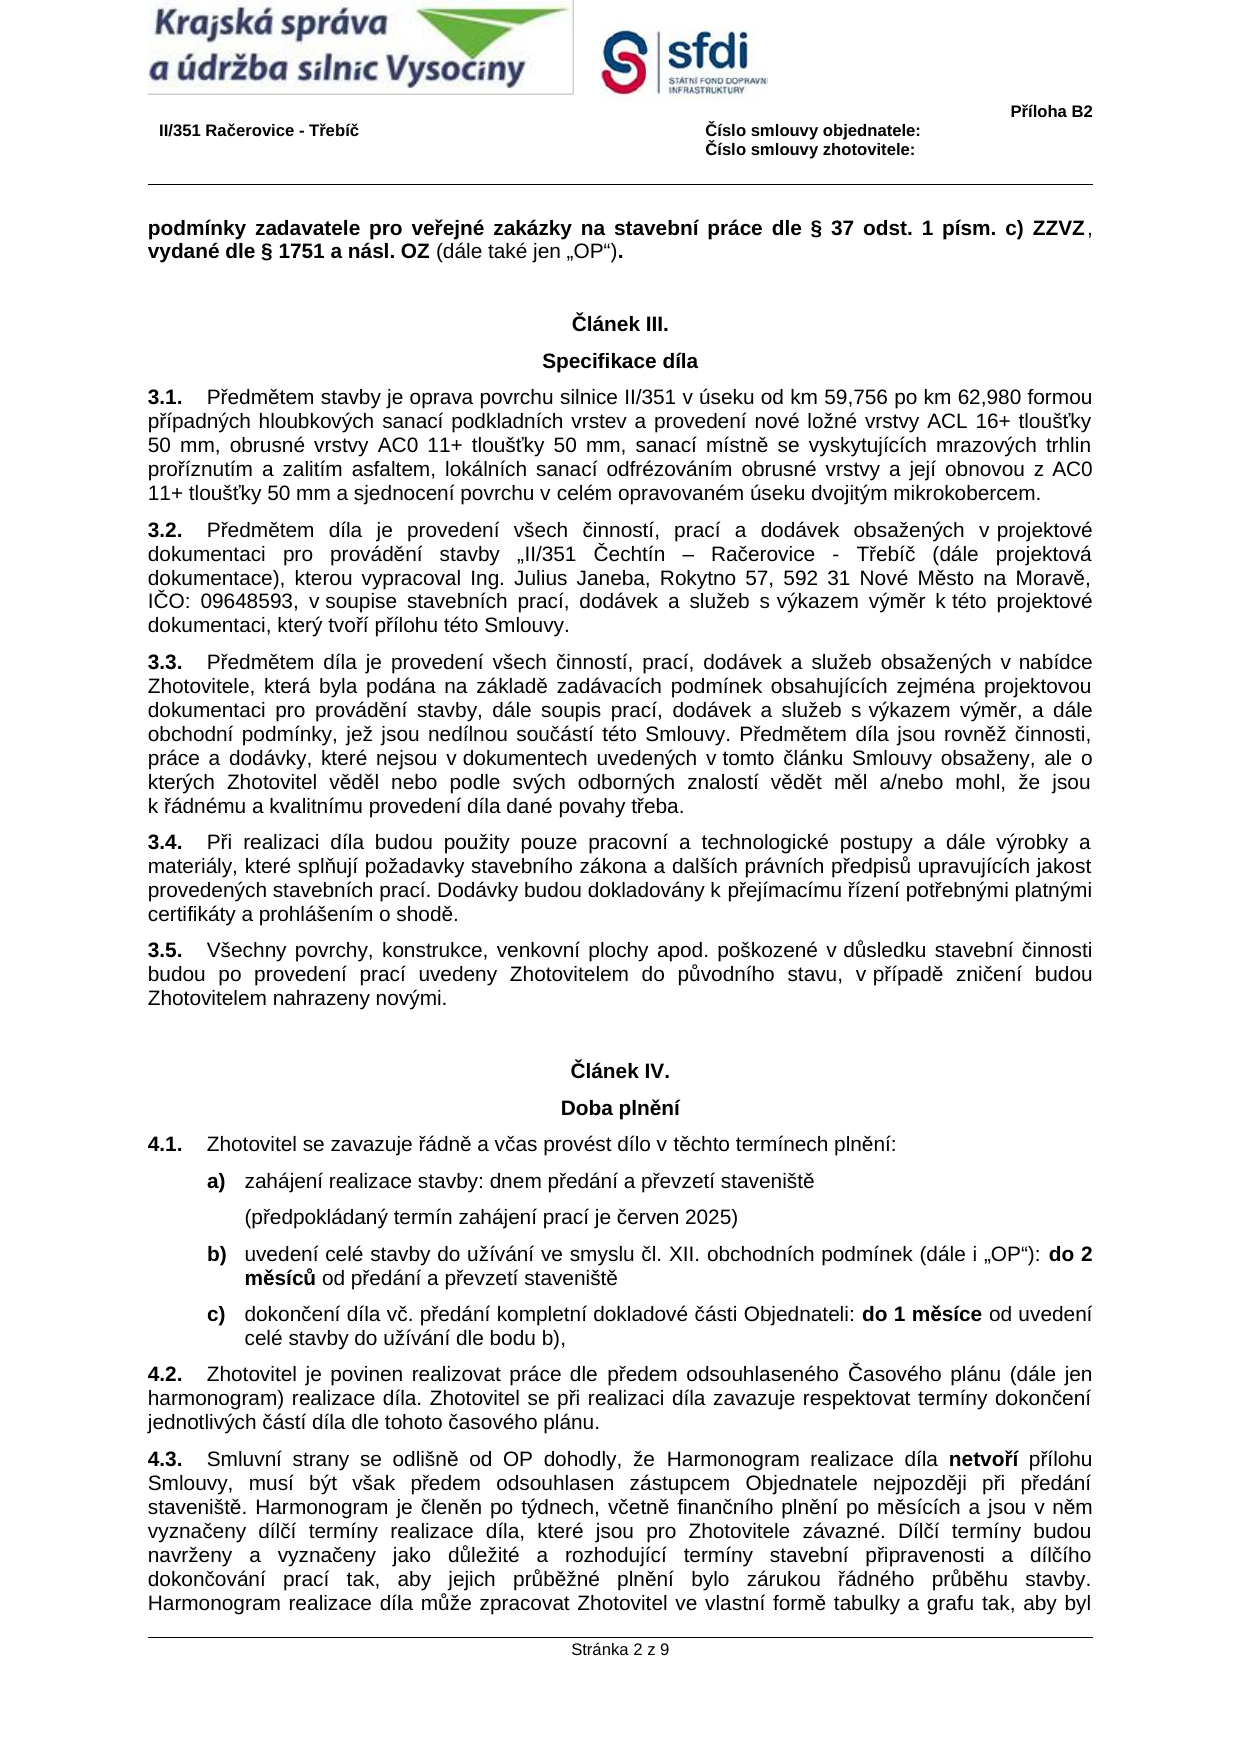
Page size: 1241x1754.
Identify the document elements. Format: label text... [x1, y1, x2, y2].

text Článek III. [148, 312, 1093, 336]
list Zhotovitel je povinen realizovat práce dle předem odsouhlaseného Časového plánu (dále jen harmonogram) realizace díla. Zhotovitel se při realizaci díla zavazuje respektovat termíny dokončení jednotlivých částí díla dle tohoto časového plánu. [148, 1362, 1093, 1434]
picture [147, 0, 574, 96]
list Předmětem díla je provedení všech činností, prací, dodávek a služeb obsažených v nabídce Zhotovitele, která byla podána na základě zadávacích podmínek obsahujících zejména projektovou dokumentaci pro provádění stavby, dále soupis prací, dodávek a služeb s výkazem výměr, a dále obchodní podmínky, jež jsou nedílnou součástí této Smlouvy. Předmětem díla jsou rovněž činnosti, práce a dodávky, které nejsou v dokumentech uvedených v tomto článku Smlouvy obsaženy, ale o kterých Zhotovitel věděl nebo podle svých odborných znalostí vědět měl a/nebo mohl, že jsou k řádnému a kvalitnímu provedení díla dané povahy třeba. [148, 650, 1093, 817]
list zahájení realizace stavby: dnem předání a převzetí staveniště [207, 1168, 1093, 1192]
list Všechny povrchy, konstrukce, venkovní plochy apod. poškozené v důsledku stavební činnosti budou po provedení prací uvedeny Zhotovitelem do původního stavu, v případě zničení budou Zhotovitelem nahrazeny novými. [148, 938, 1093, 1010]
list uvedení celé stavby do užívání ve smyslu čl. XII. obchodních podmínek (dále i „OP“): do 2 měsíců od předání a převzetí staveniště [207, 1241, 1093, 1289]
list dokončení díla vč. předání kompletní dokladové části Objednateli: do 1 měsíce od uvedení celé stavby do užívání dle bodu b), [207, 1302, 1093, 1350]
list Předmětem díla je provedení všech činností, prací a dodávek obsažených v projektové dokumentaci pro provádění stavby „II/351 Čechtín – Račerovice - Třebíč (dále projektová dokumentace), kterou vypracoval Ing. Julius Janeba, Rokytno 57, 592 31 Nové Město na Moravě, IČO: 09648593, v soupise stavebních prací, dodávek a služeb s výkazem výměr k této projektové dokumentaci, který tvoří přílohu této Smlouvy. [148, 517, 1093, 637]
subtitle Specifikace díla [148, 349, 1093, 373]
list Při realizaci díla budou použity pouze pracovní a technologické postupy a dále výrobky a materiály, které splňují požadavky stavebního zákona a dalších právních předpisů upravujících jakost provedených stavebních prací. Dodávky budou dokladovány k přejímacímu řízení potřebnými platnými certifikáty a prohlášením o shodě. [148, 830, 1093, 926]
list Zhotovitel se zavazuje řádně a včas provést dílo v těchto termínech plnění: [148, 1132, 1093, 1156]
list (předpokládaný termín zahájení prací je červen 2025) [244, 1205, 1093, 1229]
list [148, 215, 1093, 263]
picture [598, 14, 768, 108]
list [148, 1447, 1093, 1614]
list Předmětem stavby je oprava povrchu silnice II/351 v úseku od km 59,756 po km 62,980 formou případných hloubkových sanací podkladních vrstev a provedení nové ložné vrstvy ACL 16+ tloušťky 50 mm, obrusné vrstvy AC0 11+ tloušťky 50 mm, sanací místně se vyskytujících mrazových trhlin proříznutím a zalitím asfaltem, lokálních sanací odfrézováním obrusné vrstvy a její obnovou z AC0 11+ tloušťky 50 mm a sjednocení povrchu v celém opravovaném úseku dvojitým mikrokobercem. [148, 385, 1093, 505]
text Článek IV. [148, 1059, 1093, 1083]
subtitle Doba plnění [148, 1096, 1093, 1119]
